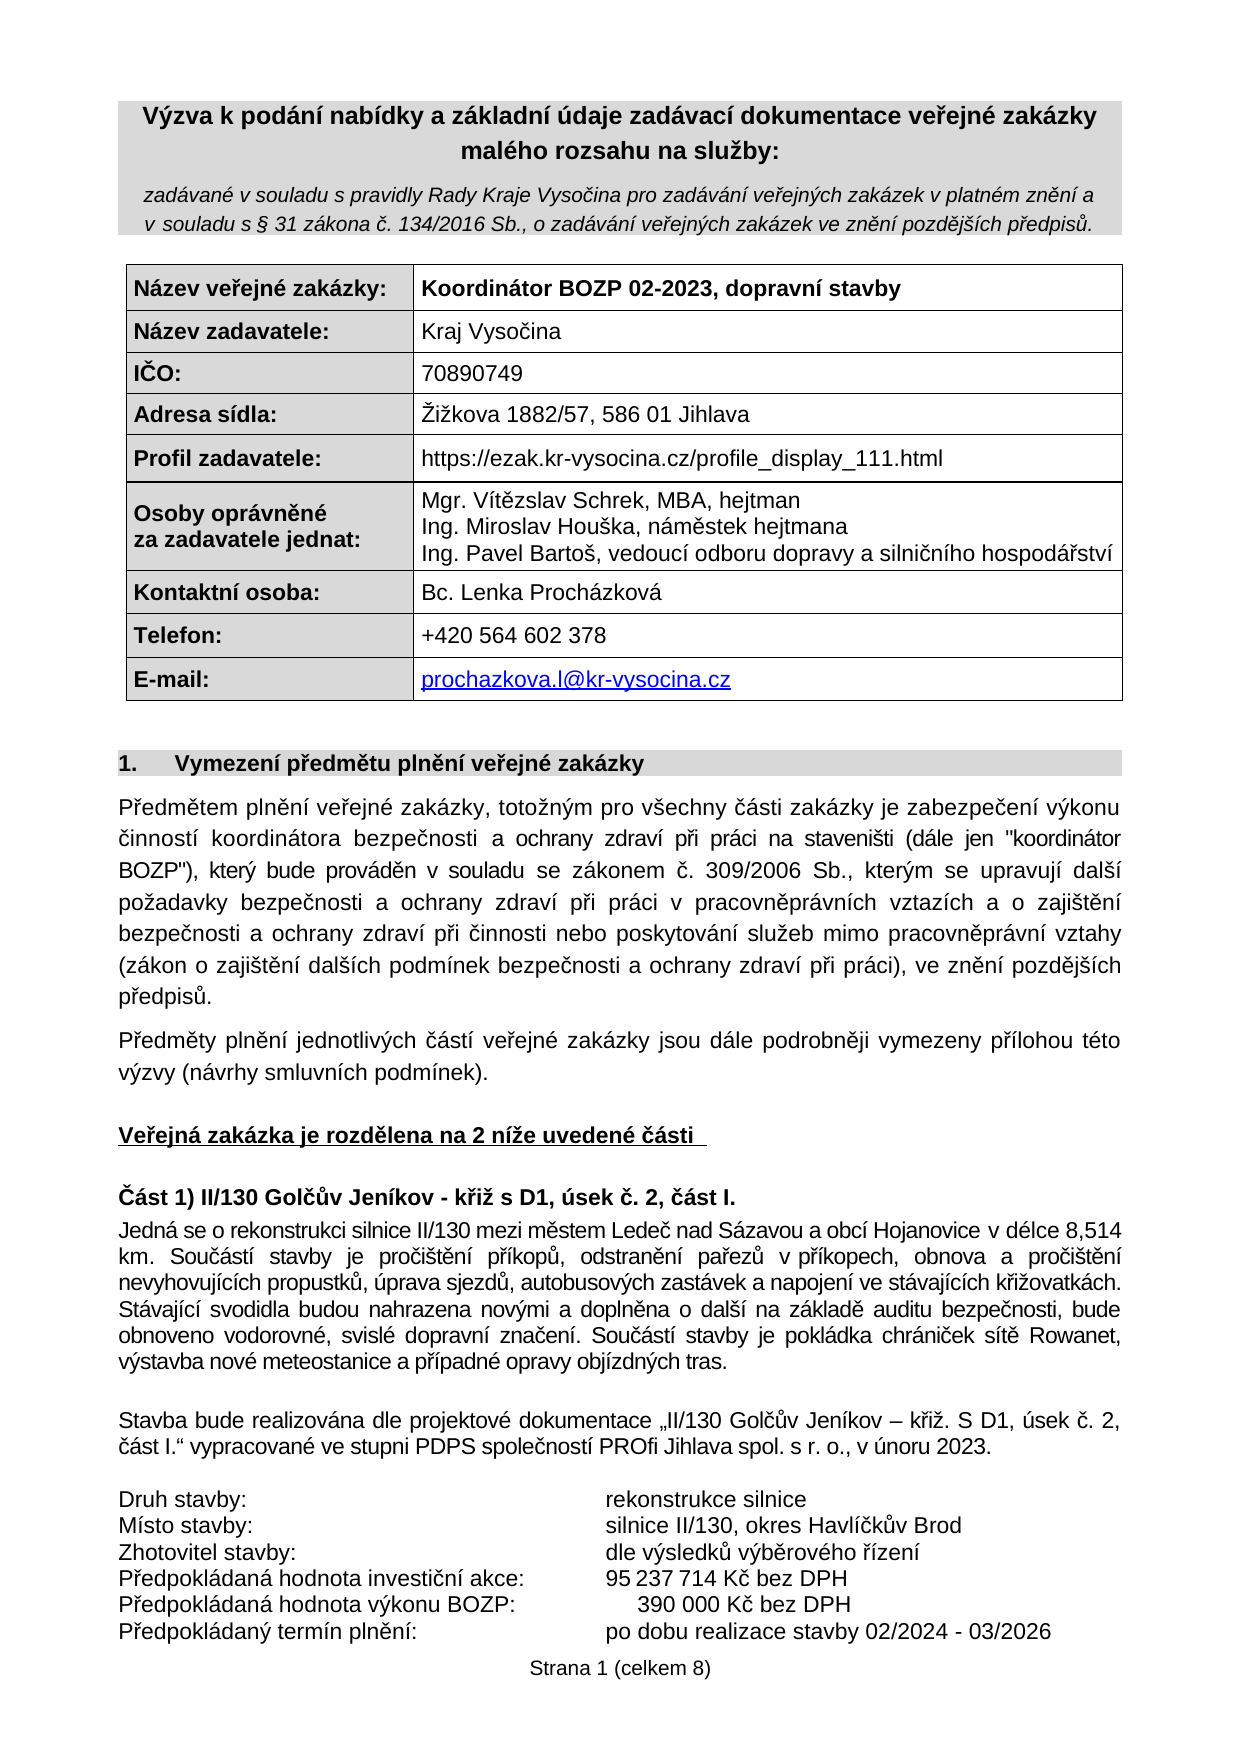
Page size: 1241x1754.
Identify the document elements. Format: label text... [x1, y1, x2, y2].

text Část 1) II/130 Golčův Jeníkov - křiž s D1, úsek č. 2, část I. [118, 1184, 1122, 1211]
text Předpokládaná hodnota investiční akce: 95 237 714 Kč bez DPH [118, 1565, 1122, 1591]
table_cell Adresa sídla: [127, 394, 413, 434]
table_cell Bc. Lenka Procházková [414, 571, 1122, 613]
table_cell Mgr. Vítězslav Schrek, MBA, hejtman Ing. Miroslav Houška, náměstek hejtmana Ing. Pavel Bartoš, vedoucí odboru dopravy a silničního hospodářství [414, 483, 1122, 570]
table_cell Profil zadavatele: [127, 435, 413, 481]
title Veřejná zakázka je rozdělena na 2 níže uvedené části [118, 1122, 1122, 1148]
title Předměty plnění jednotlivých částí veřejné zakázky jsou dále podrobněji vymezeny přílohou této výzvy (návrhy smluvních podmínek). [118, 1027, 1122, 1085]
text Druh stavby: rekonstrukce silnice [118, 1486, 1122, 1512]
table_cell Osoby oprávněné za zadavatele jednat: [127, 483, 413, 570]
table_cell 70890749 [414, 353, 1122, 393]
text Stavba bude realizována dle projektové dokumentace „II/130 Golčův Jeníkov – křiž. S D1, úsek č. 2, část I.“ vypracované ve stupni PDPS společností PROfi Jihlava spol. s r. o., v únoru 2023. [118, 1407, 1122, 1460]
table_header Název veřejné zakázky: [127, 265, 413, 310]
title Předmětem plnění veřejné zakázky, totožným pro všechny části zakázky je zabezpečení výkonu činností koordinátora bezpečnosti a ochrany zdraví při práci na staveništi (dále jen "koordinátor BOZP"), který bude prováděn v souladu se zákonem č. 309/2006 Sb., kterým se upravují další požadavky bezpečnosti a ochrany zdraví při práci v pracovněprávních vztazích a o zajištění bezpečnosti a ochrany zdraví při činnosti nebo poskytování služeb mimo pracovněprávní vztahy (zákon o zajištění dalších podmínek bezpečnosti a ochrany zdraví při práci), ve znění pozdějších předpisů. [118, 794, 1122, 1009]
text Místo stavby: silnice II/130, okres Havlíčkův Brod [118, 1512, 1122, 1539]
table_cell Kontaktní osoba: [127, 571, 413, 613]
table_cell Žižkova 1882/57, 586 01 Jihlava [414, 394, 1122, 434]
table_cell prochazkova.l@kr-vysocina.cz [414, 658, 1122, 700]
table_header Koordinátor BOZP 02-2023, dopravní stavby [414, 265, 1122, 310]
text Jedná se o rekonstrukci silnice II/130 mezi městem Ledeč nad Sázavou a obcí Hojanovice v délce 8,514 km. Součástí stavby je pročištění příkopů, odstranění pařezů v příkopech, obnova a pročištění nevyhovujících propustků, úprava sjezdů, autobusových zastávek a napojení ve stávajících křižovatkách. Stávající svodidla budou nahrazena novými a doplněna o další na základě auditu bezpečnosti, bude obnoveno vodorovné, svislé dopravní značení. Součástí stavby je pokládka chrániček sítě Rowanet, výstavba nové meteostanice a případné opravy objízdných tras. [118, 1217, 1122, 1375]
text zadávané v souladu s pravidly Rady Kraje Vysočina pro zadávání veřejných zakázek v platném znění a v souladu s § 31 zákona č. 134/2016 Sb., o zadávání veřejných zakázek ve znění pozdějších předpisů. [118, 183, 1122, 235]
table_cell E-mail: [127, 658, 413, 700]
title Vymezení předmětu plnění veřejné zakázky [118, 750, 1122, 776]
table_cell +420 564 602 378 [414, 614, 1122, 657]
table_cell IČO: [127, 353, 413, 393]
text Zhotovitel stavby: dle výsledků výběrového řízení [118, 1539, 1122, 1565]
table_cell Kraj Vysočina [414, 311, 1122, 352]
text Předpokládaná hodnota výkonu BOZP: 390 000 Kč bez DPH [118, 1591, 1122, 1618]
text Předpokládaný termín plnění: po dobu realizace stavby 02/2024 - 03/2026 [118, 1618, 1122, 1644]
title Výzva k podání nabídky a základní údaje zadávací dokumentace veřejné zakázky malého rozsahu na služby: [118, 101, 1122, 164]
table_cell Název zadavatele: [127, 311, 413, 352]
table_cell Telefon: [127, 614, 413, 657]
table_cell https://ezak.kr-vysocina.cz/profile_display_111.html [414, 435, 1122, 481]
